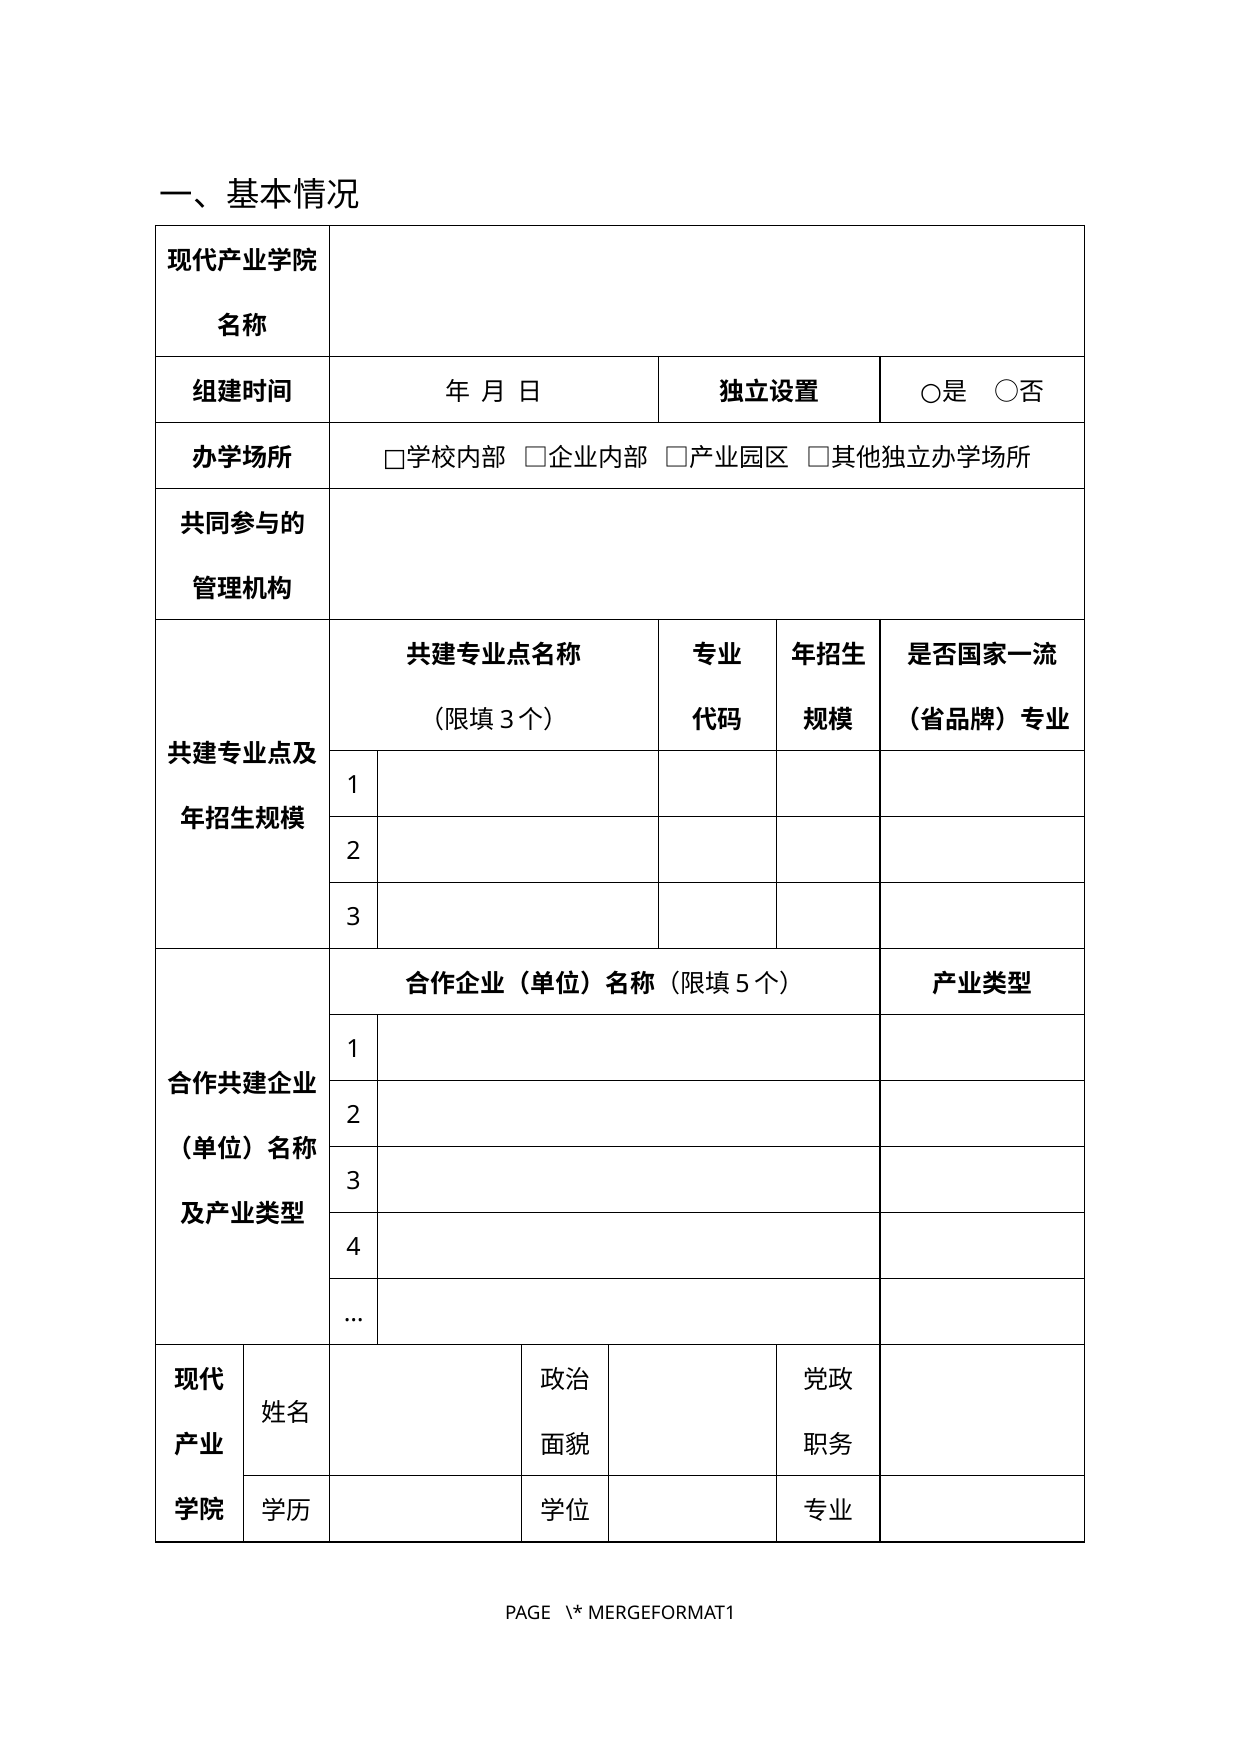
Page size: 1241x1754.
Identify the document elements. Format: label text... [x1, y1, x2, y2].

table_cell [659, 883, 776, 948]
table_cell [777, 883, 879, 948]
table_cell [881, 751, 1084, 816]
table_cell [330, 489, 1084, 619]
table_cell [609, 1345, 776, 1475]
table_cell 组建时间 [156, 357, 329, 422]
table_cell [881, 1476, 1084, 1541]
table_cell ○是 ○否 [881, 357, 1084, 422]
table_cell [659, 817, 776, 882]
table_cell [330, 1345, 521, 1475]
table_cell [378, 1015, 879, 1080]
table_cell 党政 职务 [777, 1345, 879, 1475]
table_cell 现代产业学院 院长 基本 情况 [156, 1345, 243, 1541]
text 一、基本情况 [159, 160, 1081, 225]
table_cell [378, 1147, 879, 1212]
table_cell 专业 代码 [659, 620, 776, 750]
table_cell 学位 [522, 1476, 608, 1541]
table_cell 共建专业点及 年招生规模 [156, 620, 329, 948]
table_cell 1 [330, 1015, 377, 1080]
table_cell [378, 817, 658, 882]
table_cell [378, 751, 658, 816]
table_cell [609, 1476, 776, 1541]
table_cell … [330, 1279, 377, 1344]
table_cell [378, 1279, 879, 1344]
table_cell [881, 1147, 1084, 1212]
table_cell 学历 [244, 1476, 329, 1541]
table_cell 政治面貌 [522, 1345, 608, 1475]
table_cell 办学场所 [156, 423, 329, 488]
table_cell [881, 883, 1084, 948]
table_cell 合作企业（单位）名称（限填5个） [330, 949, 879, 1014]
table_cell [881, 817, 1084, 882]
table_cell [378, 1213, 879, 1278]
table_cell 2 [330, 817, 377, 882]
table_cell [881, 1081, 1084, 1146]
table_cell 共建专业点名称 （限填3个） [330, 620, 658, 750]
table_cell 年 月 日 [330, 357, 658, 422]
table_cell 合作共建企业（单位）名称及产业类型 [156, 949, 329, 1344]
table_header 现代产业学院名称 [156, 226, 329, 356]
table_cell [881, 1345, 1084, 1475]
table_cell 年招生规模 [777, 620, 879, 750]
table_cell 2 [330, 1081, 377, 1146]
table_cell 独立设置 [659, 357, 879, 422]
table_cell [881, 1213, 1084, 1278]
table_cell [659, 751, 776, 816]
table_cell 是否国家一流（省品牌）专业 [881, 620, 1084, 750]
table_cell [777, 751, 879, 816]
table_cell [330, 1476, 521, 1541]
table_cell [881, 1279, 1084, 1344]
table_cell 姓名 [244, 1345, 329, 1475]
table_header [330, 226, 1084, 356]
table_cell □学校内部 □企业内部 □产业园区 □其他独立办学场所 [330, 423, 1084, 488]
table_cell 共同参与的 管理机构 [156, 489, 329, 619]
table_cell 3 [330, 1147, 377, 1212]
table_cell 产业类型 [881, 949, 1084, 1014]
table_cell [881, 1015, 1084, 1080]
table_cell [378, 883, 658, 948]
table_cell 4 [330, 1213, 377, 1278]
table_cell 1 [330, 751, 377, 816]
table_cell 专业 职称 [777, 1476, 879, 1541]
table_cell [378, 1081, 879, 1146]
table_cell 3 [330, 883, 377, 948]
table_cell [777, 817, 879, 882]
